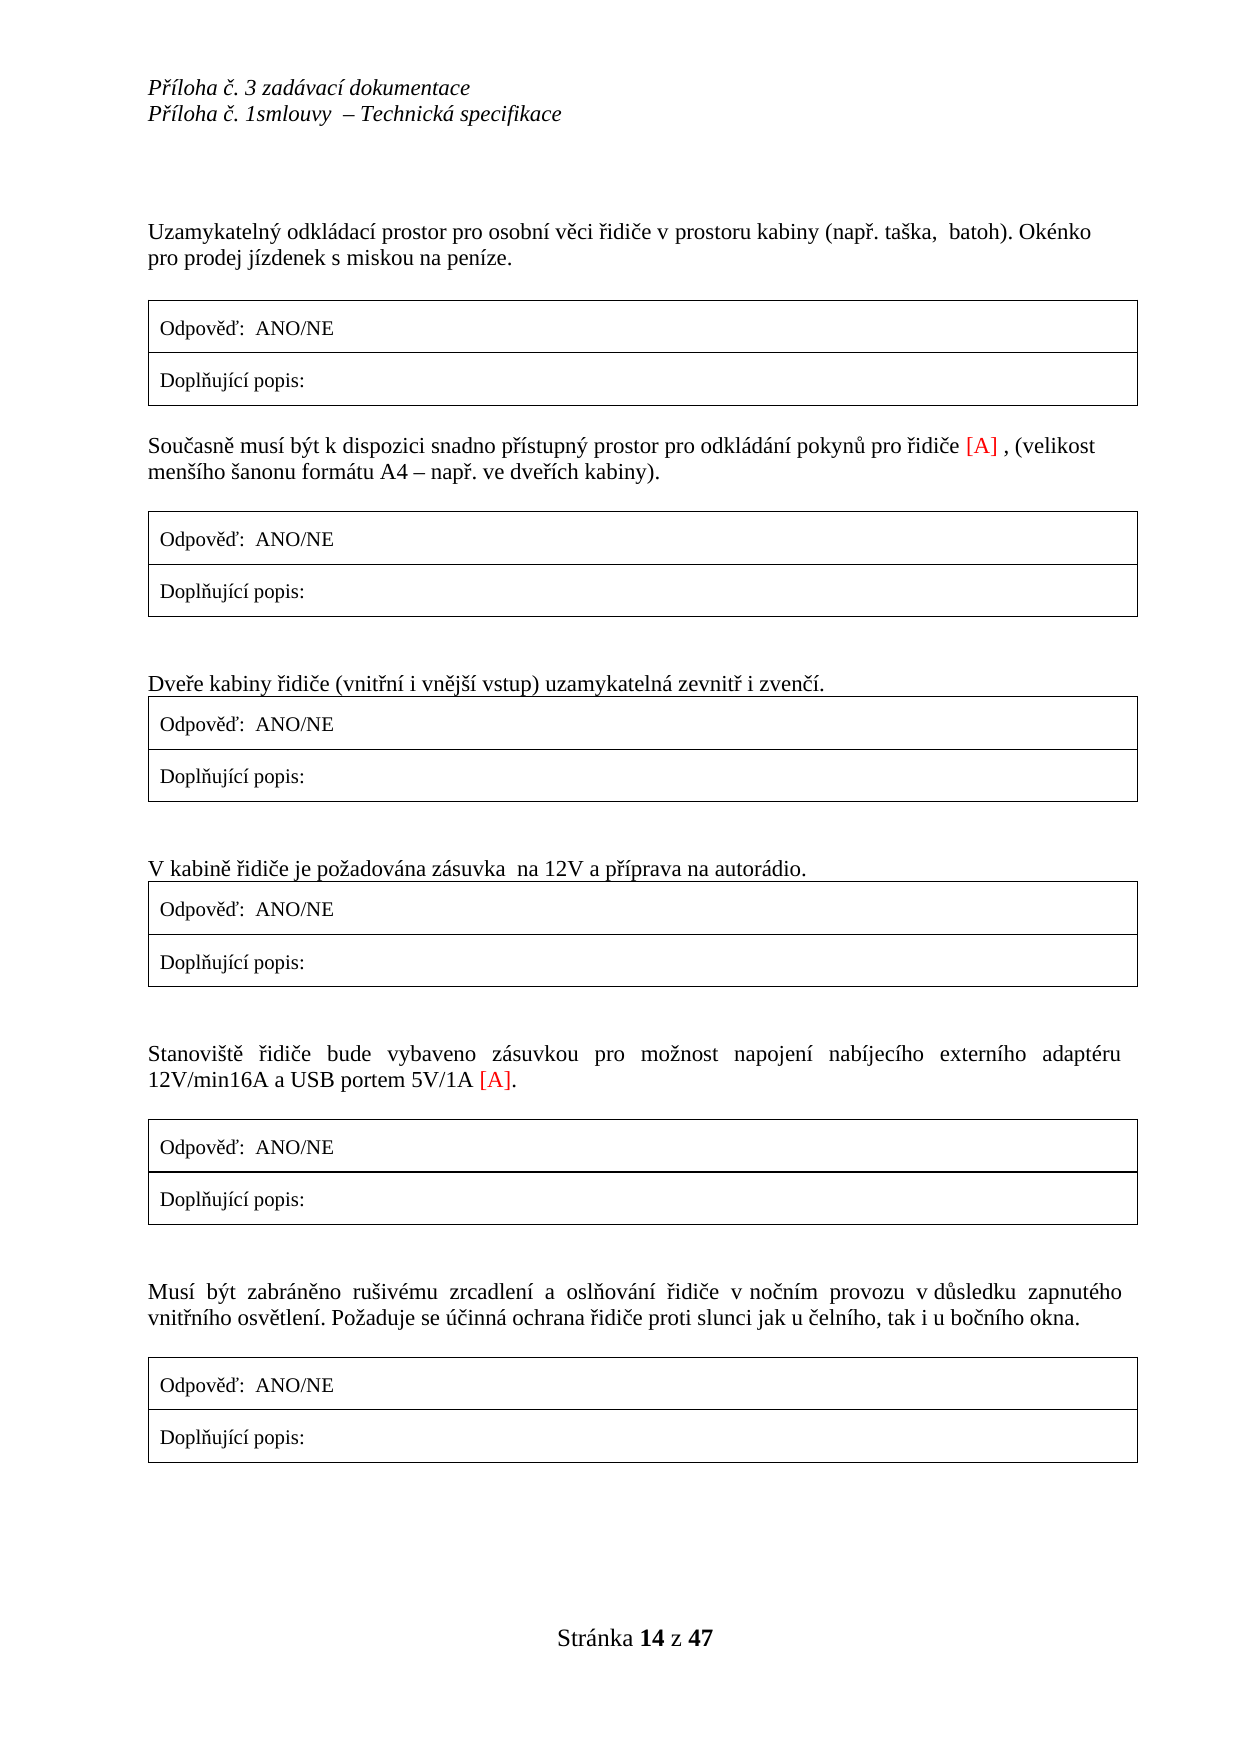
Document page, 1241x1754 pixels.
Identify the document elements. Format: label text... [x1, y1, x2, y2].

table_cell Doplňující popis: [149, 565, 1137, 616]
table_header Odpověď: ANO/NE [149, 1120, 1137, 1171]
table_header Odpověď: ANO/NE [149, 1358, 1137, 1409]
table_header Odpověď: ANO/NE [149, 697, 1137, 748]
table_cell Doplňující popis: [149, 1410, 1137, 1462]
text Stanoviště řidiče bude vybaveno zásuvkou pro možnost napojení nabíjecího externího adaptéru 12V/min16A a USB portem 5V/1A [A]. [148, 1040, 1122, 1093]
table_header Odpověď: ANO/NE [149, 882, 1137, 934]
table_header Odpověď: ANO/NE [149, 301, 1137, 352]
table_cell Doplňující popis: [149, 1173, 1137, 1224]
table_header Odpověď: ANO/NE [149, 512, 1137, 563]
text Dveře kabiny řidiče (vnitřní i vnější vstup) uzamykatelná zevnitř i zvenčí. [148, 670, 1122, 696]
text Musí být zabráněno rušivému zrcadlení a oslňování řidiče v nočním provozu v důsledku zapnutého vnitřního osvětlení. Požaduje se účinná ochrana řidiče proti slunci jak u čelního, tak i u bočního okna. [148, 1278, 1122, 1330]
table_cell Doplňující popis: [149, 935, 1137, 986]
text Uzamykatelný odkládací prostor pro osobní věci řidiče v prostoru kabiny (např. taška, batoh). Okénko pro prodej jízdenek s miskou na peníze. [148, 218, 1122, 271]
table_cell Doplňující popis: [149, 750, 1137, 801]
table_cell Doplňující popis: [149, 353, 1137, 404]
text V kabině řidiče je požadována zásuvka na 12V a příprava na autorádio. [148, 855, 1122, 881]
text Současně musí být k dispozici snadno přístupný prostor pro odkládání pokynů pro řidiče [A] , (velikost menšího šanonu formátu A4 – např. ve dveřích kabiny). [148, 432, 1122, 484]
